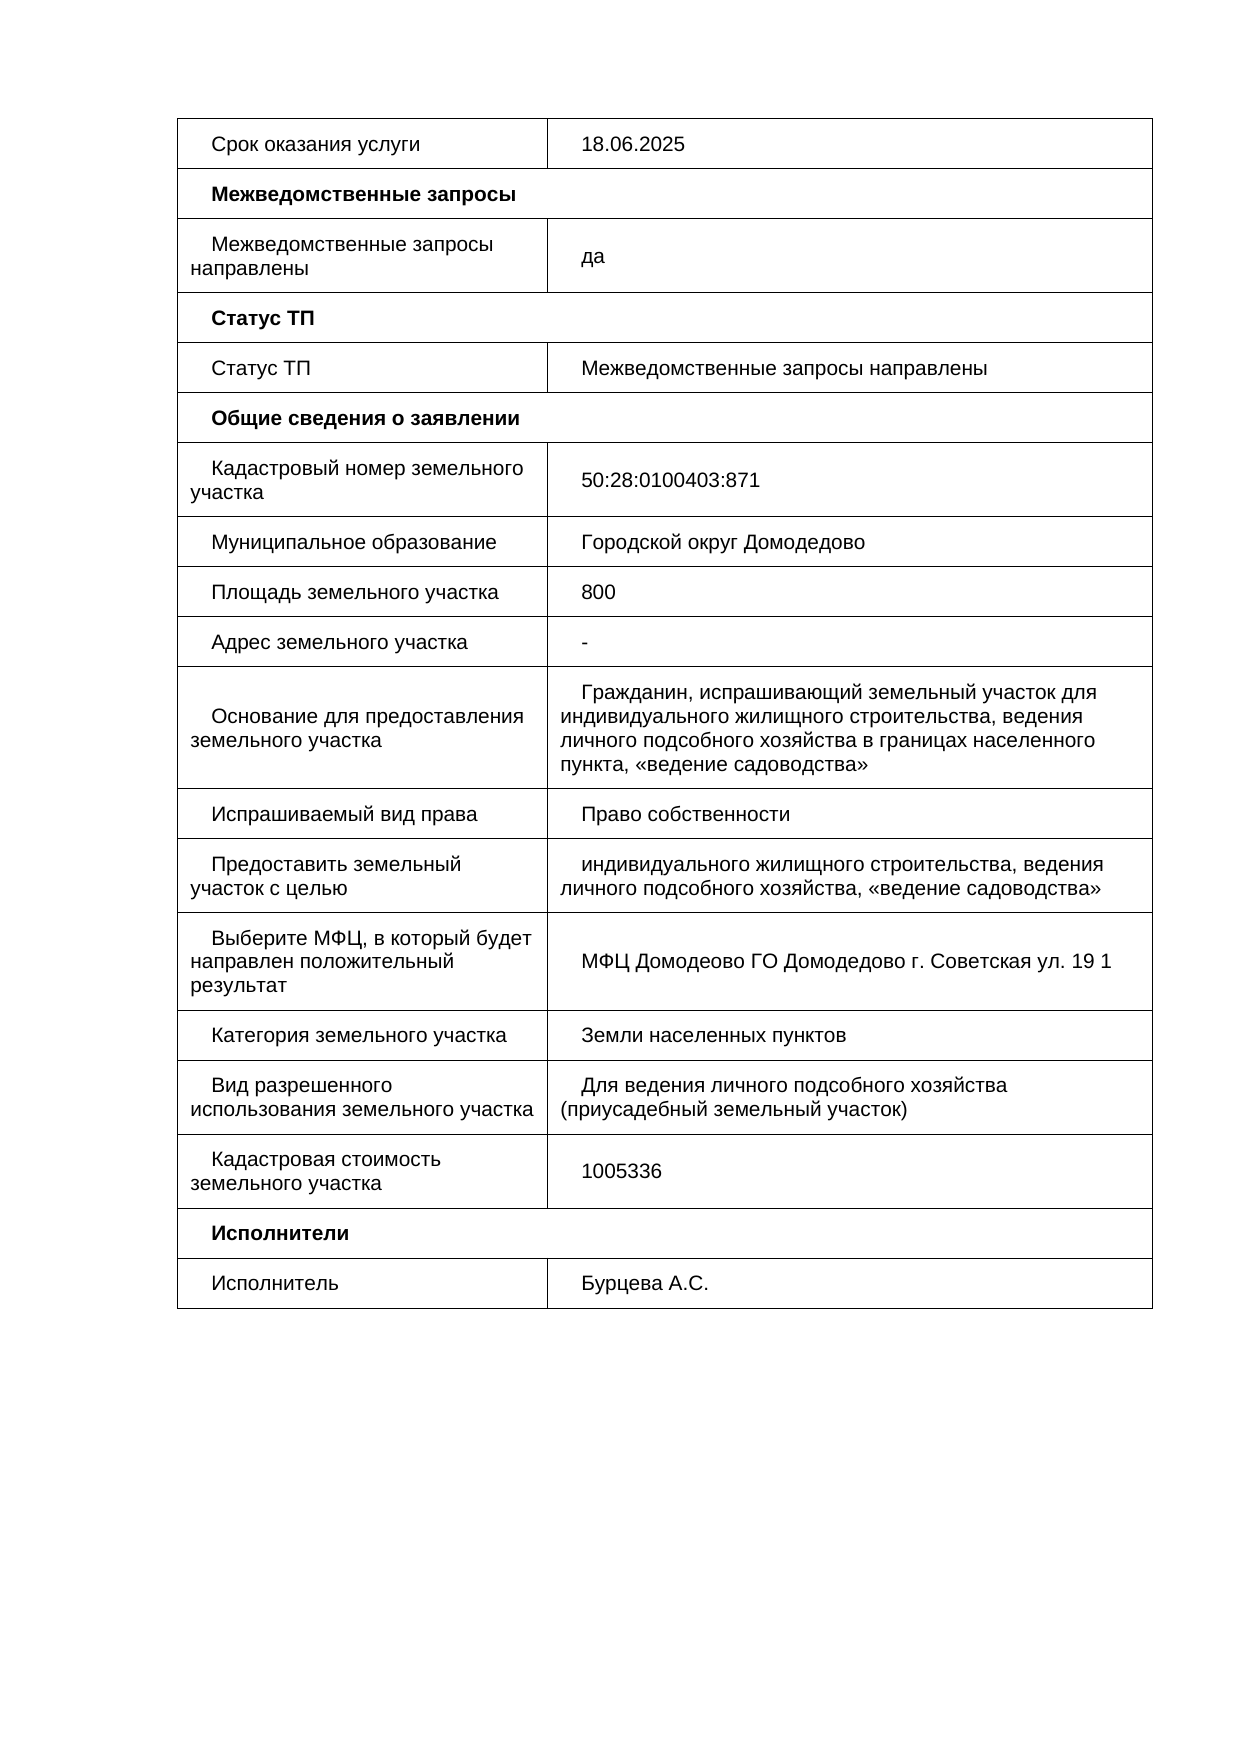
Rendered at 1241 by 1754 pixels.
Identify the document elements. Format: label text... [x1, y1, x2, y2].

table_cell Вид разрешенного использования земельного участка [178, 1061, 547, 1134]
table_cell 18.06.2025 [548, 119, 1152, 168]
table_cell Земли населенных пунктов [548, 1011, 1152, 1060]
table_cell Муниципальное образование [178, 517, 547, 566]
table_cell Исполнители [178, 1209, 1152, 1258]
table_cell Городской округ Домодедово [548, 517, 1152, 566]
table_cell Межведомственные запросы [178, 169, 1152, 218]
table_cell Статус ТП [178, 343, 547, 392]
table_cell 800 [548, 567, 1152, 616]
table_cell Предоставить земельный участок с целью [178, 839, 547, 912]
table_cell 1005336 [548, 1135, 1152, 1208]
table_cell Бурцева А.С. [548, 1259, 1152, 1308]
table_cell - [548, 617, 1152, 666]
table_cell да [548, 219, 1152, 292]
table_cell Статус ТП [178, 293, 1152, 342]
table_cell Общие сведения о заявлении [178, 393, 1152, 442]
table_cell Право собственности [548, 789, 1152, 838]
table_cell Кадастровый номер земельного участка [178, 443, 547, 516]
table_cell Срок оказания услуги [178, 119, 547, 168]
table_cell Межведомственные запросы направлены [178, 219, 547, 292]
table_cell Межведомственные запросы направлены [548, 343, 1152, 392]
table_cell Площадь земельного участка [178, 567, 547, 616]
table_cell Исполнитель [178, 1259, 547, 1308]
table_cell 50:28:0100403:871 [548, 443, 1152, 516]
table_cell Выберите МФЦ, в который будет направлен положительный результат [178, 913, 547, 1010]
table_cell Кадастровая стоимость земельного участка [178, 1135, 547, 1208]
table_cell Основание для предоставления земельного участка [178, 667, 547, 788]
table_cell МФЦ Домодеово ГО Домодедово г. Советская ул. 19 1 [548, 913, 1152, 1010]
table_cell Категория земельного участка [178, 1011, 547, 1060]
table_cell Испрашиваемый вид права [178, 789, 547, 838]
table_cell Для ведения личного подсобного хозяйства (приусадебный земельный участок) [548, 1061, 1152, 1134]
table_cell Гражданин, испрашивающий земельный участок для индивидуального жилищного строительства, ведения личного подсобного хозяйства в границах населенного пункта, «ведение садоводства» [548, 667, 1152, 788]
table_cell Адрес земельного участка [178, 617, 547, 666]
table_cell индивидуального жилищного строительства, ведения личного подсобного хозяйства, «ведение садоводства» [548, 839, 1152, 912]
